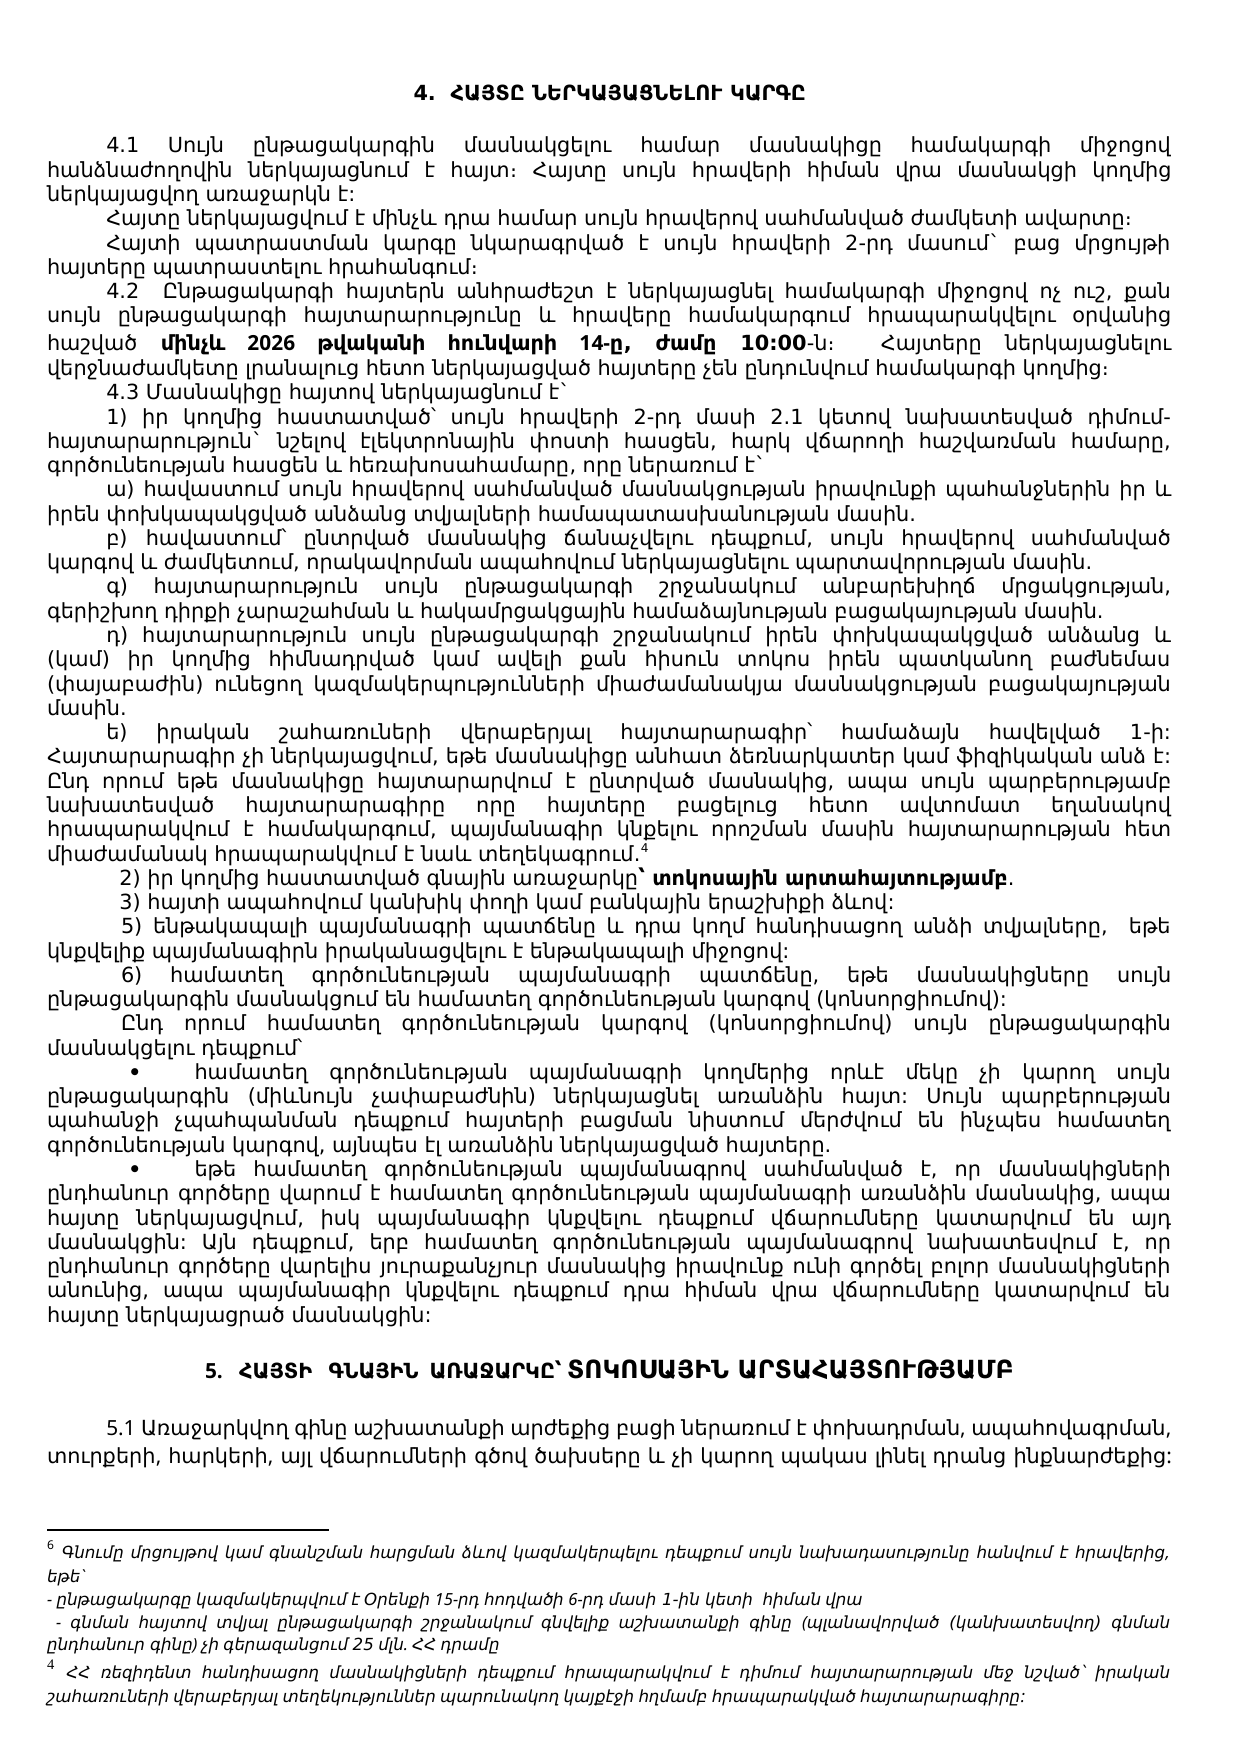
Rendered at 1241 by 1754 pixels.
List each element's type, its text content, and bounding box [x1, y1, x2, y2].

text 1) իր կողմից հաստատված՝ սույն հրավերի 2-րդ մասի 2.1 կետով նախատեսված դիմում-հայտարարություն` նշելով էլեկտրոնային փոստի հասցեն, հարկ վճարողի հաշվառման համարը, գործունեության հասցեն և հեռախոսահամարը, որը ներառում է` [47, 405, 1172, 477]
text գ) հայտարարություն սույն ընթացակարգի շրջանակում անբարեխիղճ մրցակցության, գերիշխող դիրքի չարաշահման և հակամրցակցային համաձայնության բացակայության մասին. [47, 574, 1172, 623]
text 4. ՀԱՅՏԸ ՆԵՐԿԱՅԱՑՆԵԼՈՒ ԿԱՐԳԸ [47, 81, 1172, 105]
text բ) հավաստում՝ ընտրված մասնակից ճանաչվելու դեպքում, սույն հրավերով սահմանված կարգով և ժամկետում, որակավորման ապահովում ներկայացնելու պարտավորության մասին. [47, 526, 1172, 574]
text ե) իրական շահառուների վերաբերյալ հայտարարագիր՝ համաձայն հավելված 1-ի: Հայտարարագիր չի ներկայացվում, եթե մասնակիցը անհատ ձեռնարկատեր կամ ֆիզիկական անձ է: Ընդ որում եթե մասնակիցը հայտարարվում է ընտրված մասնակից, ապա սույն պարբերությամբ նախատեսված հայտարարագիրը որը հայտերը բացելուց հետո ավտոմատ եղանակով հրապարակվում է համակարգում, պայմանագիր կնքելու որոշման մասին հայտարարության հետ միաժամանակ հրապարակվում է նաև տեղեկագրում. [47, 720, 1172, 866]
text 3) հայտի ապահովում կանխիկ փողի կամ բանկային երաշխիքի ձևով: [47, 890, 1172, 914]
list եթե համատեղ գործունեության պայմանագրով սահմանված է, որ մասնակիցների ընդհանուր գործերը վարում է համատեղ գործունեության պայմանագրի առանձին մասնակից, ապա հայտը ներկայացվում, իսկ պայմանագիր կնքվելու դեպքում վճարումները կատարվում են այդ մասնակցին: Այն դեպքում, երբ համատեղ գործունեության պայմանագրով նախատեսվում է, որ ընդհանուր գործերը վարելիս յուրաքանչյուր մասնակից իրավունք ունի գործել բոլոր մասնակիցների անունից, ապա պայմանագիր կնքվելու դեպքում դրա հիման վրա վճարումները կատարվում են հայտը ներկայացրած մասնակցին: [47, 1157, 1172, 1327]
text 4.1 Սույն ընթացակարգին մասնակցելու համար մասնակիցը համակարգի միջոցով հանձնաժողովին ներկայացնում է հայտ։ Հայտը սույն հրավերի հիման վրա մասնակցի կողմից ներկայացվող առաջարկն է: [47, 133, 1172, 206]
text ա) հավաստում սույն հրավերով սահմանված մասնակցության իրավունքի պահանջներին իր և իրեն փոխկապակցված անձանց տվյալների համապատասխանության մասին. [47, 477, 1172, 526]
text 2) իր կողմից հաստատված գնային առաջարկը՝ տոկոսային արտահայտությամբ. [47, 866, 1172, 890]
text 5) ենթակապալի պայմանագրի պատճենը և դրա կողմ հանդիսացող անձի տվյալները, եթե կնքվելիք պայմանագիրն իրականացվելու է ենթակապալի միջոցով: [47, 914, 1172, 963]
text Ընդ որում համատեղ գործունեության կարգով (կոնսորցիումով) սույն ընթացակարգին մասնակցելու դեպքում՝ [47, 1011, 1172, 1060]
text 4.2 Ընթացակարգի հայտերն անհրաժեշտ է ներկայացնել համակարգի միջոցով ոչ ուշ, քան սույն ընթացակարգի հայտարարությունը և հրավերը համակարգում հրապարակվելու օրվանից հաշված մինչև 2026 թվականի հունվարի 14-ը, ժամը 10:00-ն։ Հայտերը ներկայացնելու վերջնաժամկետը լրանալուց հետո ներկայացված հայտերը չեն ընդունվում համակարգի կողմից։ [47, 279, 1172, 380]
text 4.3 Մասնակիցը հայտով ներկայացնում է` [47, 380, 1172, 405]
text Հայտը ներկայացվում է մինչև դրա համար սույն հրավերով սահմանված ժամկետի ավարտը։ [47, 206, 1172, 231]
text 6) համատեղ գործունեության պայմանագրի պատճենը, եթե մասնակիցները սույն ընթացակարգին մասնակցում են համատեղ գործունեության կարգով (կոնսորցիումով): [47, 963, 1172, 1011]
text 5. ՀԱՅՏԻ ԳՆԱՅԻՆ ԱՌԱՋԱՐԿԸ՝ ՏՈԿՈՍԱՅԻՆ ԱՐՏԱՀԱՅՏՈՒԹՅԱՄԲ [47, 1355, 1172, 1385]
text Հայտի պատրաստման կարգը նկարագրված է սույն հրավերի 2-րդ մասում` բաց մրցույթի հայտերը պատրաստելու հրահանգում։ [47, 231, 1172, 279]
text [47, 1413, 1172, 1470]
text դ) հայտարարություն սույն ընթացակարգի շրջանակում իրեն փոխկապակցված անձանց և (կամ) իր կողմից հիմնադրված կամ ավելի քան հիսուն տոկոս իրեն պատկանող բաժնեմաս (փայաբաժին) ունեցող կազմակերպությունների միաժամանակյա մասնակցության բացակայության մասին. [47, 623, 1172, 720]
list համատեղ գործունեության պայմանագրի կողմերից որևէ մեկը չի կարող սույն ընթացակարգին (միևնույն չափաբաժնին) ներկայացնել առանձին հայտ: Սույն պարբերության պահանջի չպահպանման դեպքում հայտերի բացման նիստում մերժվում են ինչպես համատեղ գործունեության կարգով, այնպես էլ առանձին ներկայացված հայտերը. [47, 1060, 1172, 1157]
